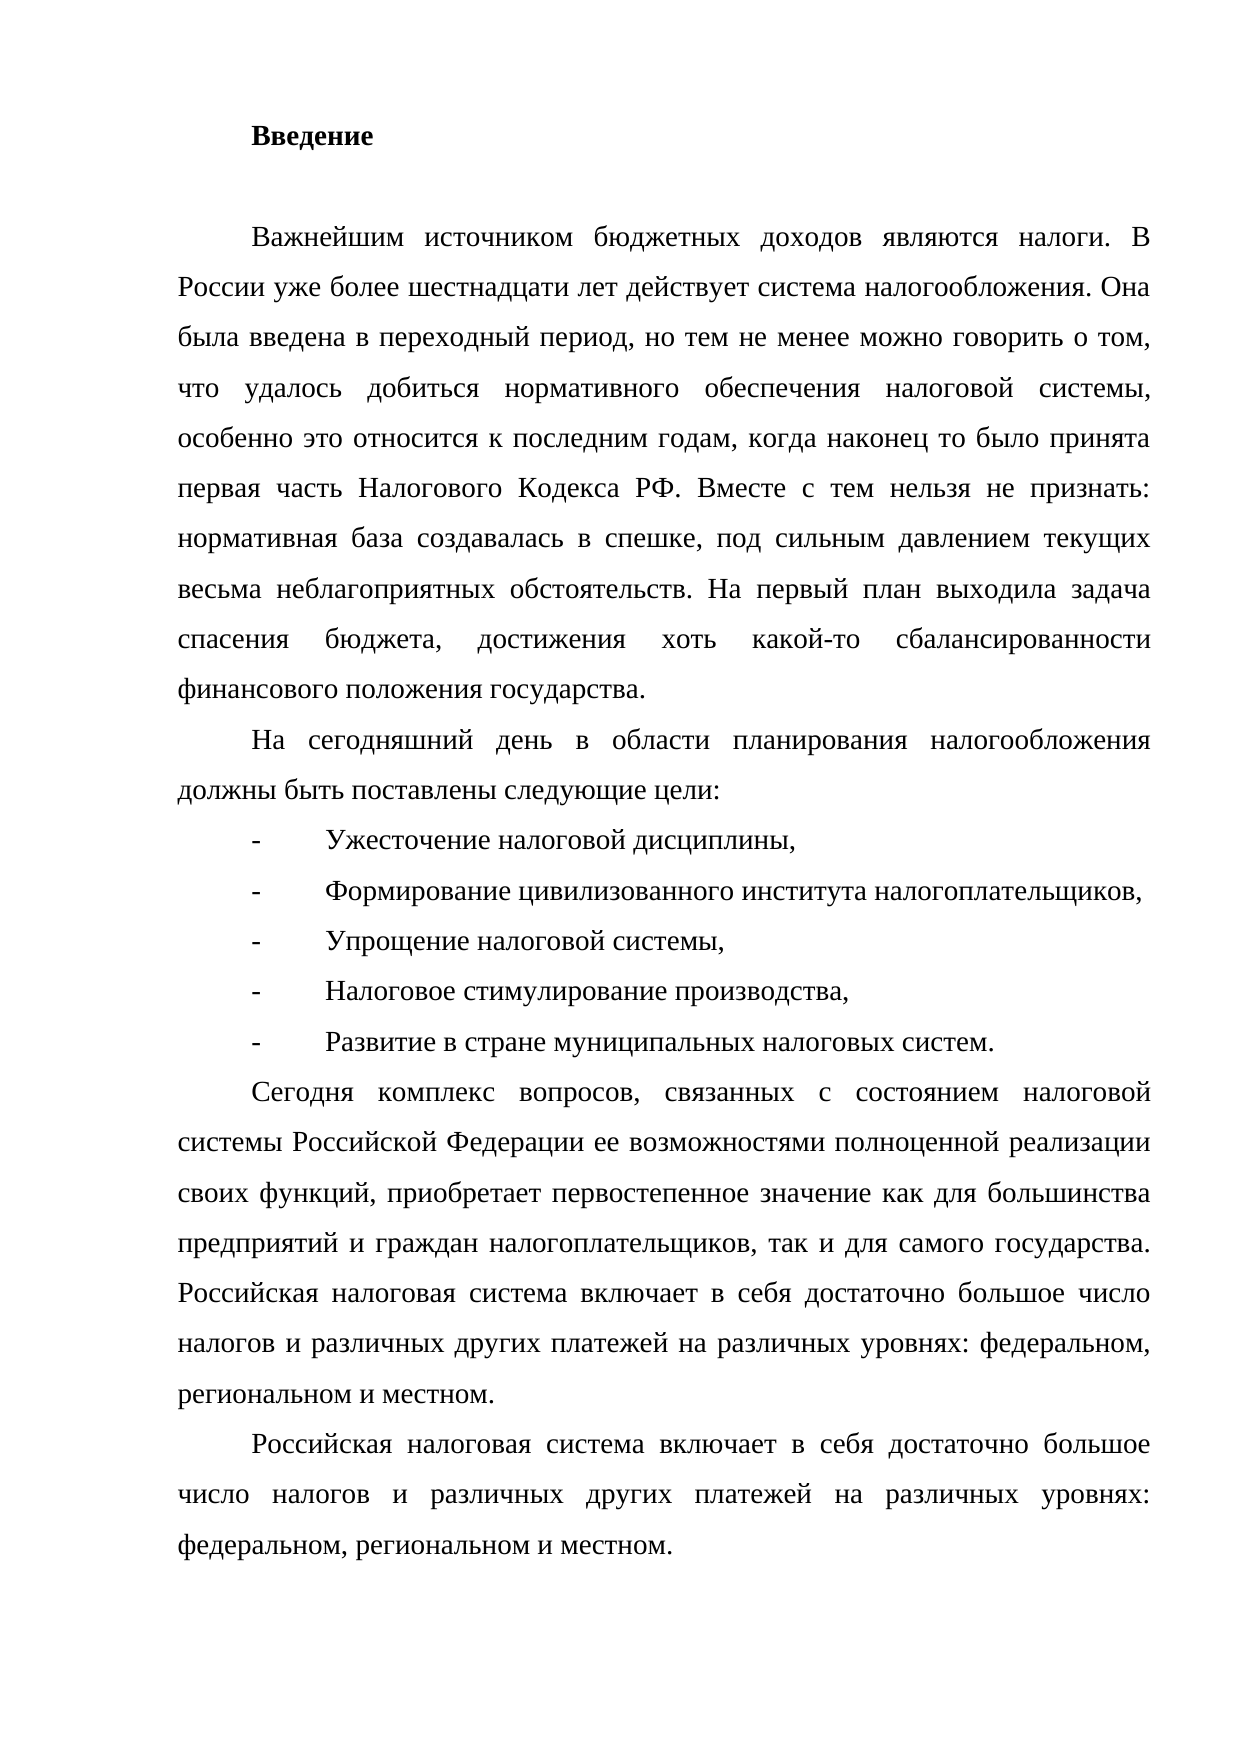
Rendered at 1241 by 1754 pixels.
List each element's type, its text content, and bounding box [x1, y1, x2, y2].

list Формирование цивилизованного института налогоплательщиков, [177, 873, 1152, 906]
text Введение [177, 118, 1152, 152]
list Упрощение налоговой системы, [177, 923, 1152, 957]
text На сегодняшний день в области планирования налогообложения должны быть поставлены следующие цели: [177, 722, 1152, 806]
list Налоговое стимулирование производства, [177, 973, 1152, 1007]
list Развитие в стране муниципальных налоговых систем. [177, 1024, 1152, 1057]
text Российская налоговая система включает в себя достаточно большое число налогов и различных других платежей на различных уровнях: федеральном, региональном и местном. [177, 1426, 1152, 1560]
list Ужесточение налоговой дисциплины, [177, 822, 1152, 856]
text Важнейшим источником бюджетных доходов являются налоги. В России уже более шестнадцати лет действует система налогообложения. Она была введена в переходный период, но тем не менее можно говорить о том, что удалось добиться нормативного обеспечения налоговой системы, особенно это относится к последним годам, когда наконец то было принята первая часть Налогового Кодекса РФ. Вместе с тем нельзя не признать: нормативная база создавалась в спешке, под сильным давлением текущих весьма неблагоприятных обстоятельств. На первый план выходила задача спасения бюджета, достижения хоть какой-то сбалансированности финансового положения государства. [177, 219, 1152, 705]
text Сегодня комплекс вопросов, связанных с состоянием налоговой системы Российской Федерации ее возможностями полноценной реализации своих функций, приобретает первостепенное значение как для большинства предприятий и граждан налогоплательщиков, так и для самого государства. Российская налоговая система включает в себя достаточно большое число налогов и различных других платежей на различных уровнях: федеральном, региональном и местном. [177, 1074, 1152, 1409]
